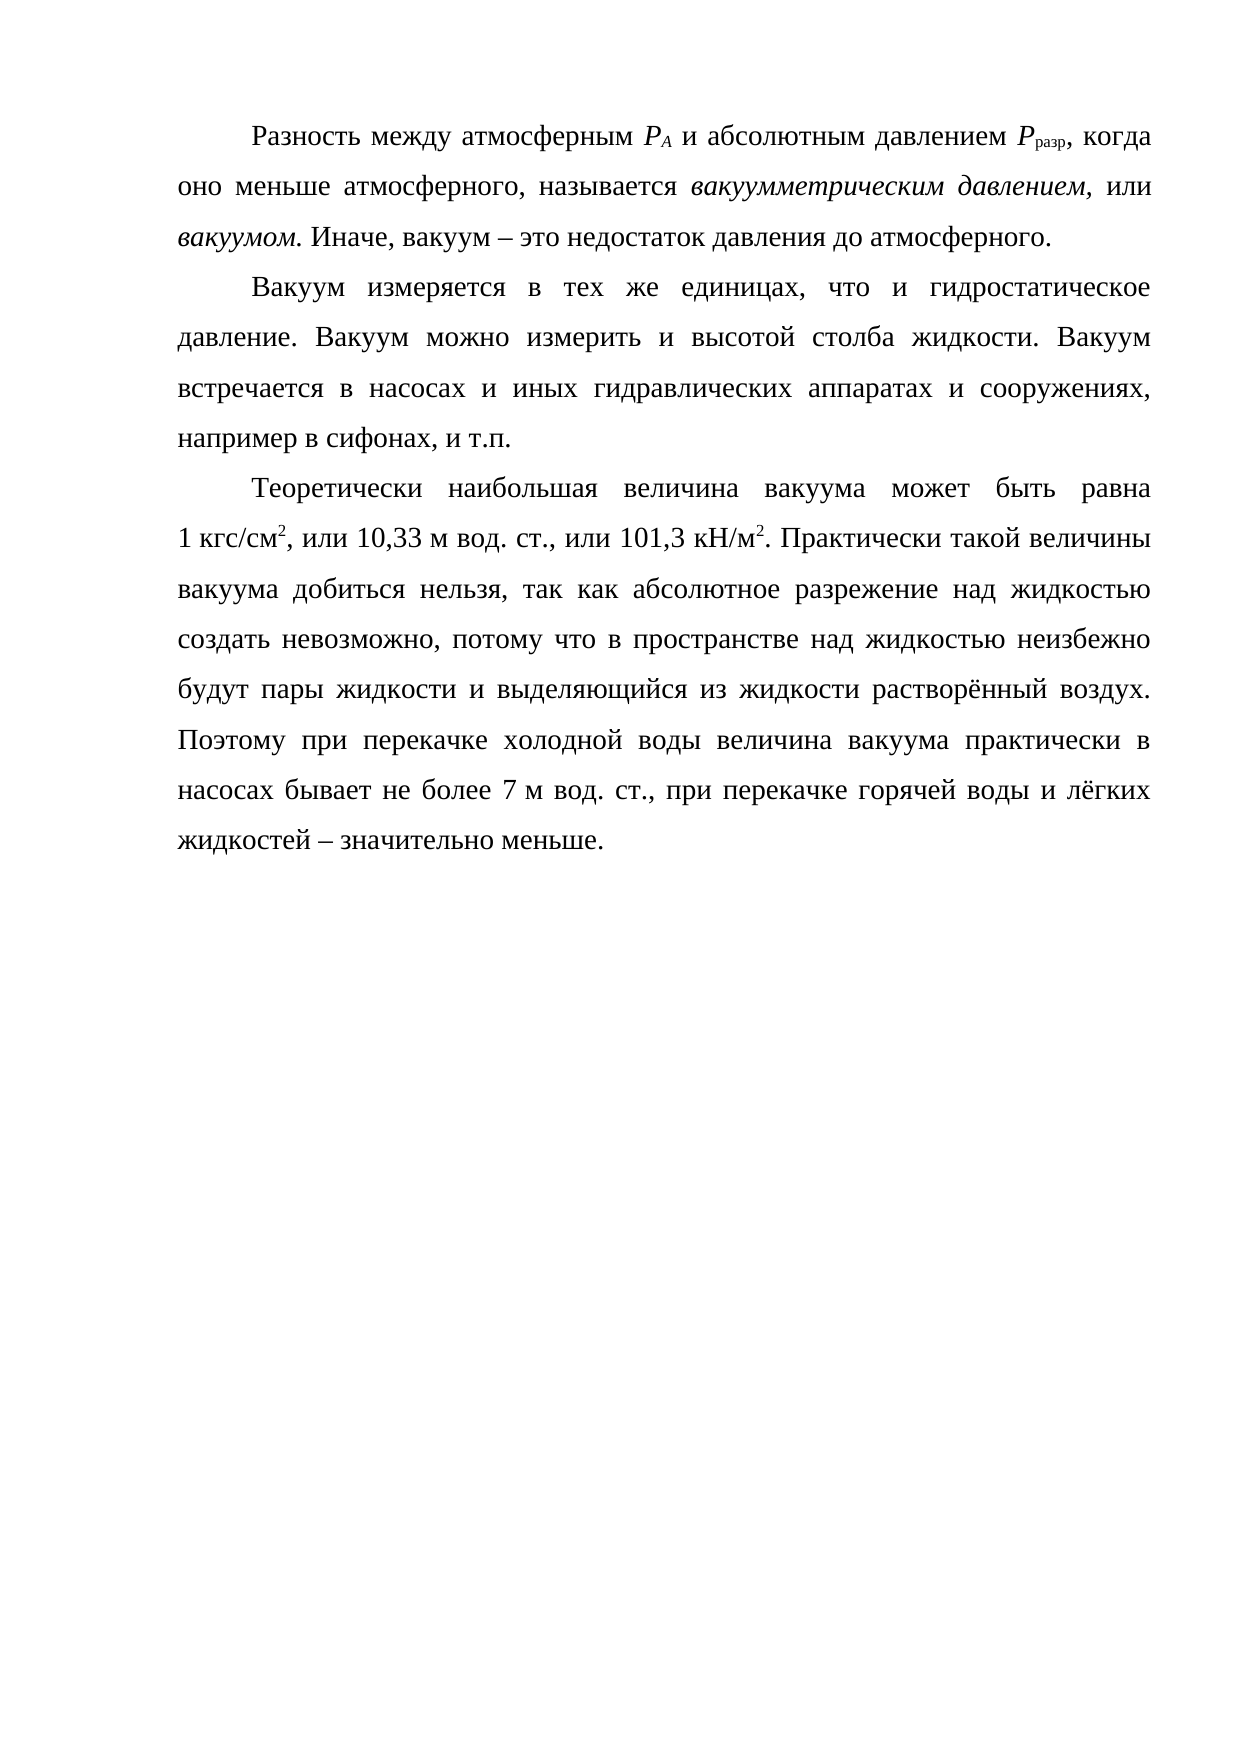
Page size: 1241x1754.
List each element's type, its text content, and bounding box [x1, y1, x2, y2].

text Теоретически наибольшая величина вакуума может быть равна 1 кгc/см2, или 10,33 м вод. ст., или 101,3 кН/м2. Практически такой величины вакуума добиться нельзя, так как абсолютное разрежение над жидкостью создать невозможно, потому что в пространстве над жидкостью неизбежно будут пары жидкости и выделяющийся из жидкости растворённый воздух. Поэтому при перекачке холодной воды величина вакуума практически в насосах бывает не более 7 м вод. ст., при перекачке горячей воды и лёгких жидкостей – значительно меньше. [177, 470, 1152, 856]
text Вакуум измеряется в тех же единицах, что и гидростатическое давление. Вакуум можно измерить и высотой столба жидкости. Вакуум встречается в насосах и иных гидравлических аппаратах и сооружениях, например в сифонах, и т.п. [177, 269, 1152, 453]
text Разность между атмосферным PA и абсолютным давлением Рразр, когда оно меньше атмосферного, называется вакуумметрическим давлением, или вакуумом. Иначе, вакуум – это недостаток давления до атмосферного. [177, 118, 1152, 252]
